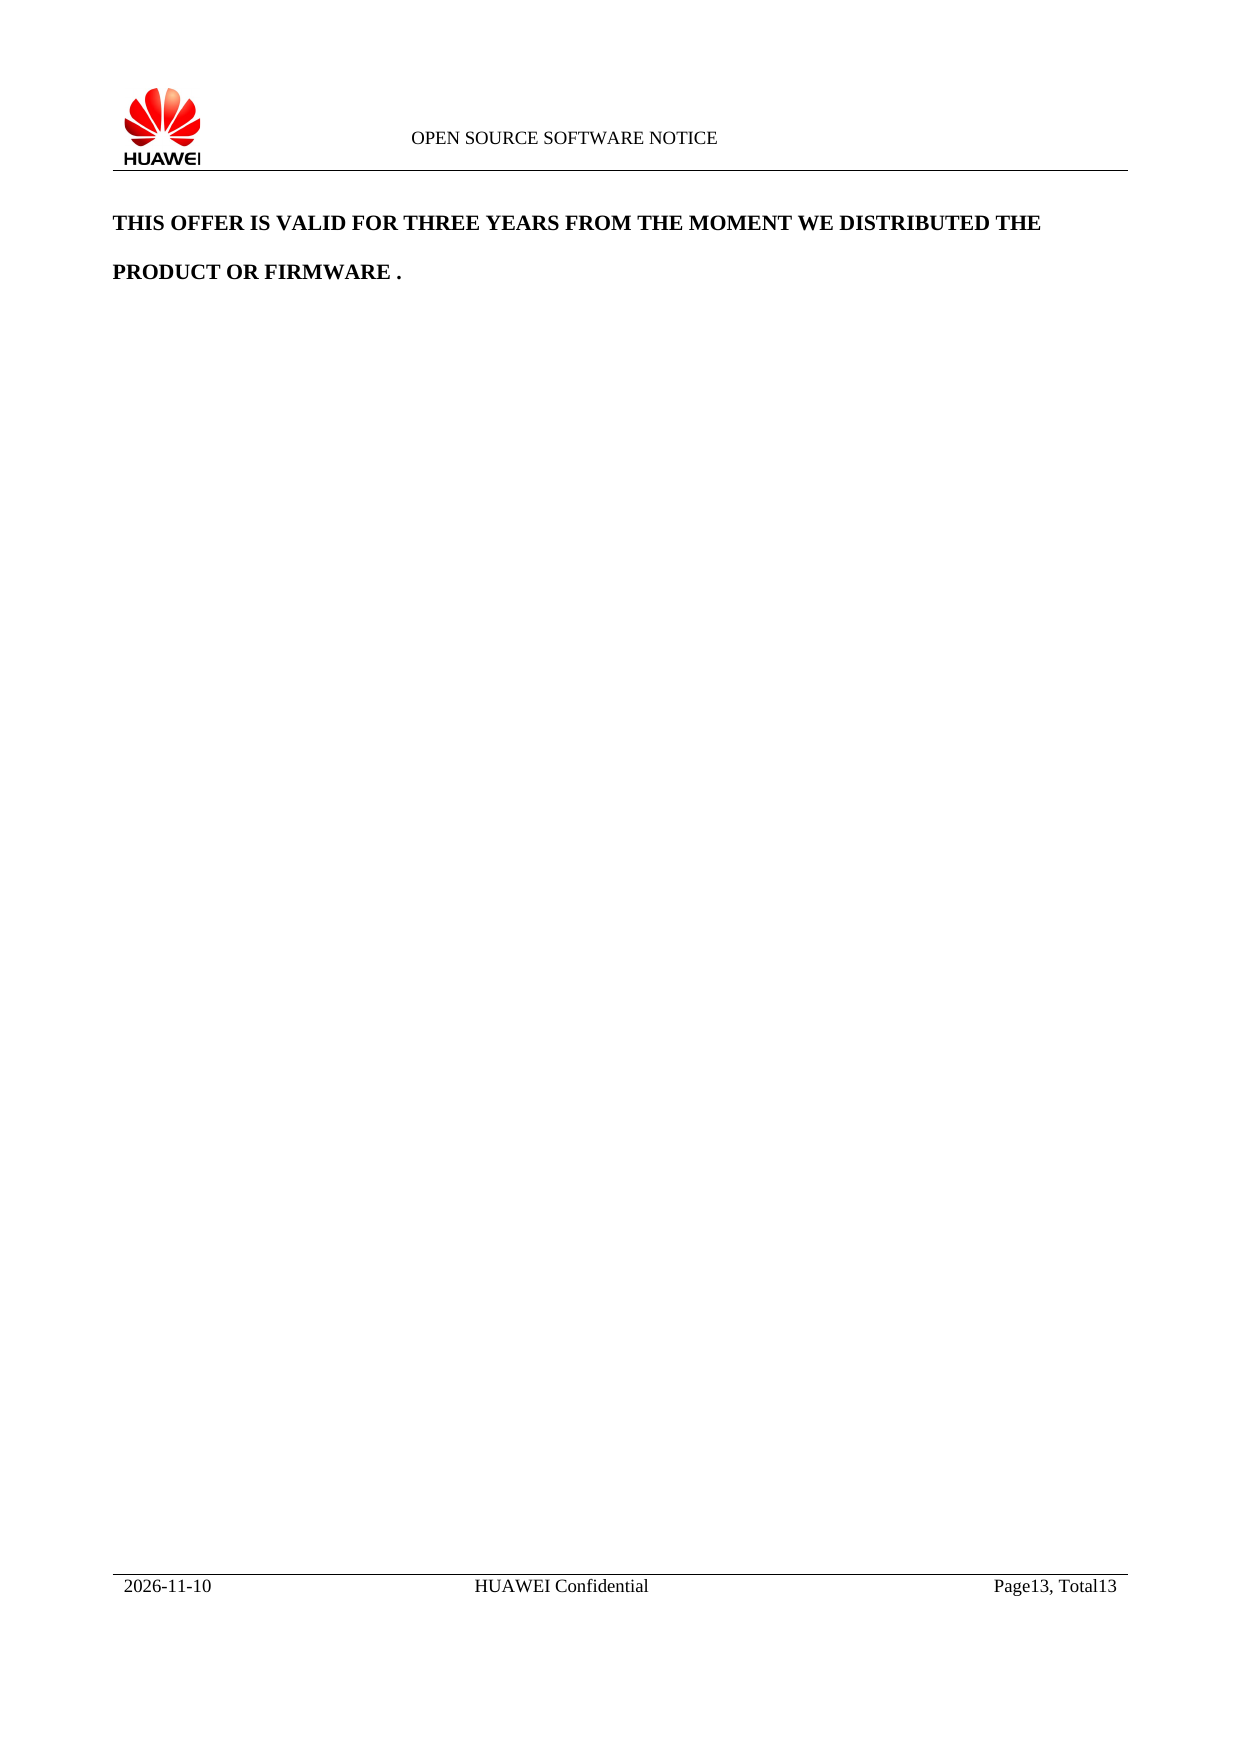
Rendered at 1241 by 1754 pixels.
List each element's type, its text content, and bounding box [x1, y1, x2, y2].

picture [124, 88, 201, 165]
text This offer is valid for three years from the moment we distributed the product or firmware . [112, 206, 1128, 288]
